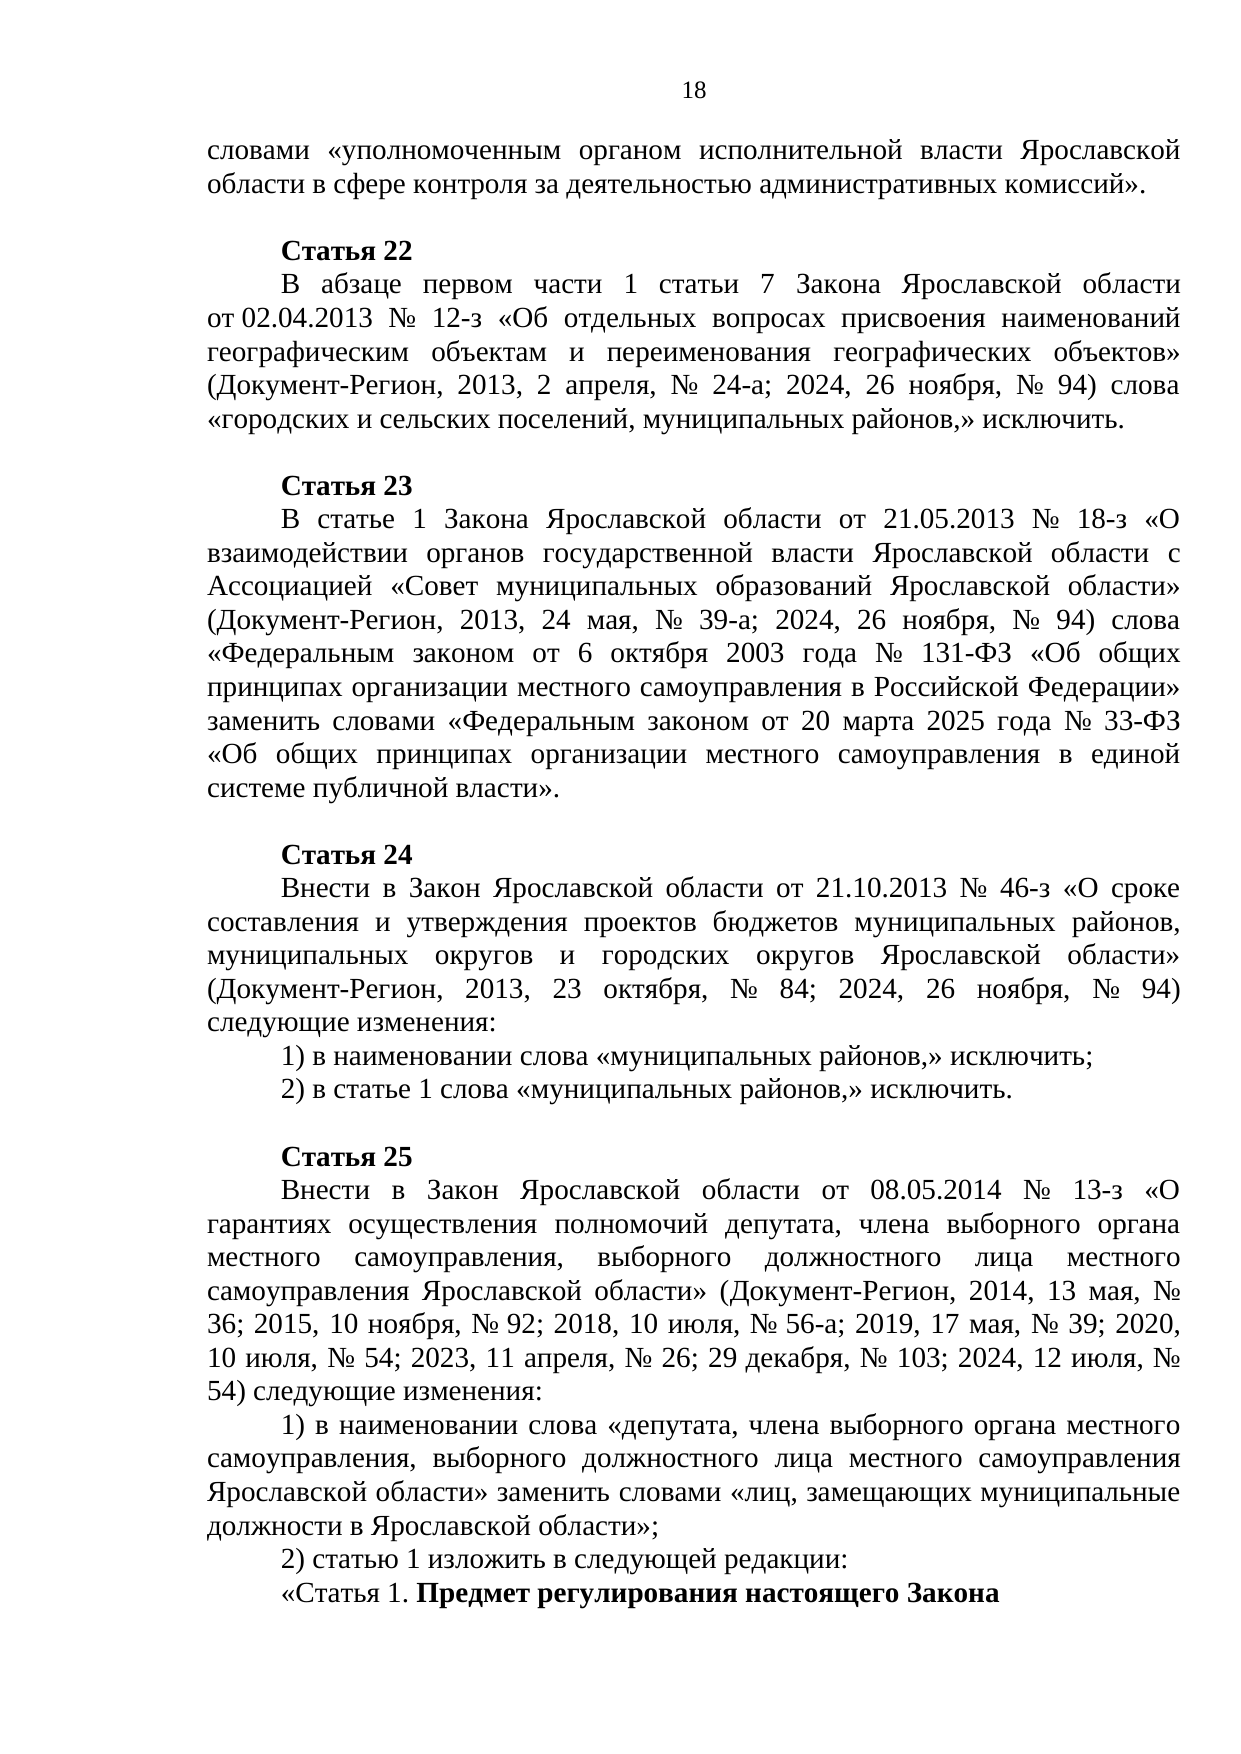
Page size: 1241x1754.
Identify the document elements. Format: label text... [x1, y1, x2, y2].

text 1) в наименовании слова «депутата, члена выборного органа местного самоуправления, выборного должностного лица местного самоуправления Ярославской области» заменить словами «лиц, замещающих муниципальные должности в Ярославской области»; [207, 1407, 1181, 1541]
text 1) в наименовании слова «муниципальных районов,» исключить; [207, 1038, 1181, 1072]
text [207, 132, 1181, 199]
text 2) в статье 1 слова «муниципальных районов,» исключить. [207, 1072, 1181, 1105]
text «Статья 1. Предмет регулирования настоящего Закона [207, 1575, 1181, 1608]
text Внести в Закон Ярославской области от 08.05.2014 № 13-з «О гарантиях осуществления полномочий депутата, члена выборного органа местного самоуправления, выборного должностного лица местного самоуправления Ярославской области» (Документ-Регион, 2014, 13 мая, № 36; 2015, 10 ноября, № 92; 2018, 10 июля, № 56-а; 2019, 17 мая, № 39; 2020, 10 июля, № 54; 2023, 11 апреля, № 26; 29 декабря, № 103; 2024, 12 июля, № 54) следующие изменения: [207, 1172, 1181, 1407]
text 2) статью 1 изложить в следующей редакции: [207, 1541, 1181, 1575]
text Статья 22 [207, 233, 1181, 267]
text Статья 23 [207, 468, 1181, 501]
text В статье 1 Закона Ярославской области от 21.05.2013 № 18-з «О взаимодействии органов государственной власти Ярославской области с Ассоциацией «Совет муниципальных образований Ярославской области» (Документ-Регион, 2013, 24 мая, № 39-а; 2024, 26 ноября, № 94) слова «Федеральным законом от 6 октября 2003 года № 131-ФЗ «Об общих принципах организации местного самоуправления в Российской Федерации» заменить словами «Федеральным законом от 20 марта 2025 года № 33-ФЗ «Об общих принципах организации местного самоуправления в единой системе публичной власти». [207, 501, 1181, 803]
text Статья 24 [207, 837, 1181, 870]
text Внести в Закон Ярославской области от 21.10.2013 № 46-з «О сроке составления и утверждения проектов бюджетов муниципальных районов, муниципальных округов и городских округов Ярославской области» (Документ-Регион, 2013, 23 октября, № 84; 2024, 26 ноября, № 94) следующие изменения: [207, 870, 1181, 1038]
text В абзаце первом части 1 статьи 7 Закона Ярославской области от 02.04.2013 № 12-з «Об отдельных вопросах присвоения наименований географическим объектам и переименования географических объектов» (Документ-Регион, 2013, 2 апреля, № 24-а; 2024, 26 ноября, № 94) слова «городских и сельских поселений, муниципальных районов,» исключить. [207, 267, 1181, 434]
text Статья 25 [207, 1139, 1181, 1172]
